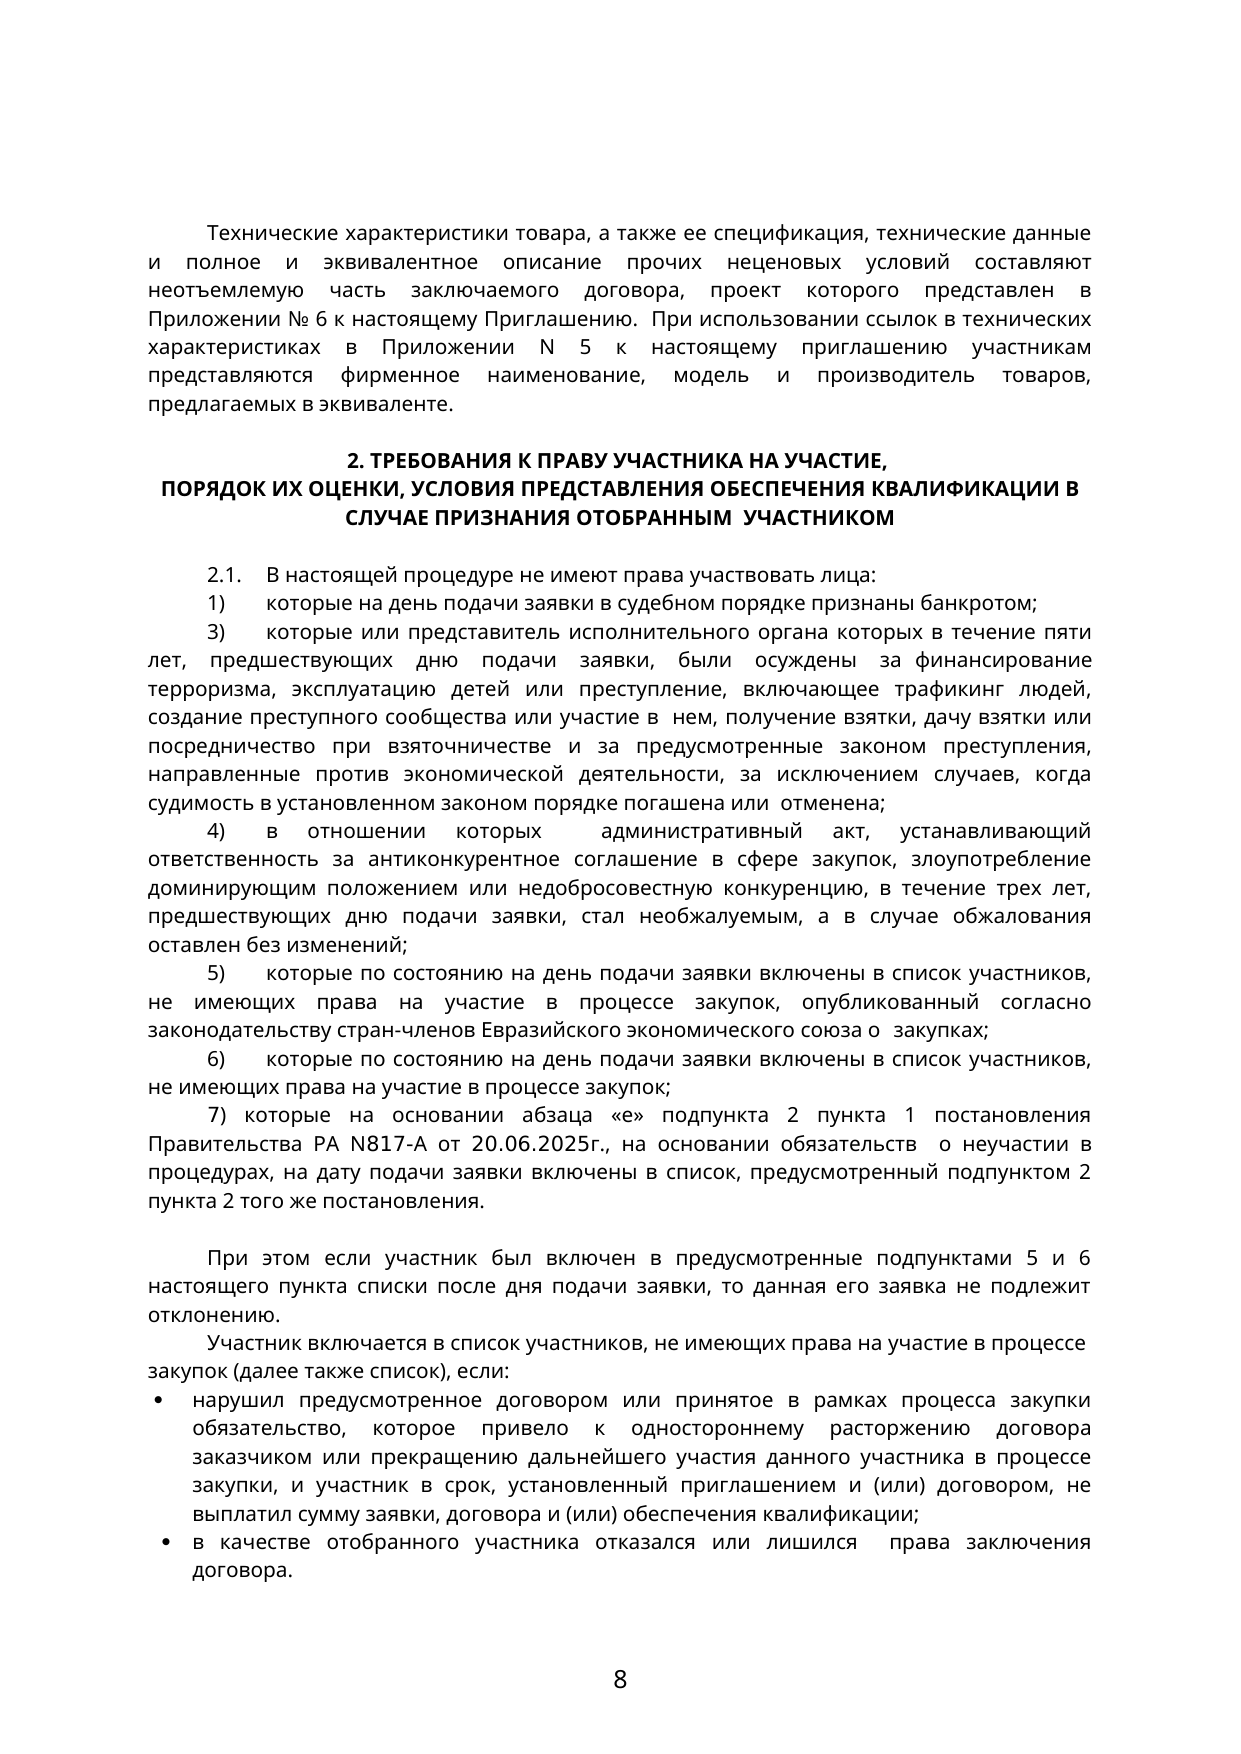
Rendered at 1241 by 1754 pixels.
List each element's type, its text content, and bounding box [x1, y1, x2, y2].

text 3) которые или представитель исполнительного органа которых в течение пяти лет, предшествующих дню подачи заявки, были осуждены за финансирование терроризма, эксплуатацию детей или преступление, включающее трафикинг людей, создание преступного сообщества или участие в нем, получение взятки, дачу взятки или посредничество при взяточничестве и за предусмотренные законом преступления, направленные против экономической деятельности, за исключением случаев, когда судимость в установленном законом порядке погашена или отменена; [148, 617, 1092, 816]
list в качестве отобранного участника отказался или лишился права заключения договора. [162, 1527, 1092, 1584]
text 1) которые на день подачи заявки в судебном порядке признаны банкротом; [148, 588, 1092, 617]
list нарушил предусмотренное договором или принятое в рамках процесса закупки обязательство, которое привело к одностороннему расторжению договора заказчиком или прекращению дальнейшего участия данного участника в процессе закупки, и участник в срок, установленный приглашением и (или) договором, не выплатил сумму заявки, договора и (или) обеспечения квалификации; [154, 1385, 1092, 1527]
text 4) в отношении которых административный акт, устанавливающий ответственность за антиконкурентное соглашение в сфере закупок, злоупотребление доминирующим положением или недобросовестную конкуренцию, в течение трех лет, предшествующих дню подачи заявки, стал необжалуемым, а в случае обжалования оставлен без изменений; [148, 816, 1092, 958]
text Участник включается в список участников, не имеющих права на участие в процессе закупок (далее также список), если: [148, 1328, 1092, 1385]
text 7) которые на основании абзаца «е» подпункта 2 пункта 1 постановления Правительства РА N817-А от 20.06.2025г., на основании обязательств o неучастии в процедурах, на дату подачи заявки включены в список, предусмотренный подпунктом 2 пункта 2 того же постановления. [148, 1101, 1092, 1214]
text При этом если участник был включен в предусмотренные подпунктами 5 и 6 настоящего пункта списки после дня подачи заявки, то данная его заявка не подлежит отклонению. [148, 1243, 1092, 1328]
text 5) которые по состоянию на день подачи заявки включены в список участников, не имеющих права на участие в процессе закупок, опубликованный согласно законодательству стран-членов Евразийского экономического союза о закупках; [148, 958, 1092, 1044]
text 2.1. В настоящей процедуре не имеют права участвовать лица: [148, 560, 1092, 588]
text 2. ТРЕБОВАНИЯ К ПРАВУ УЧАСТНИКА НА УЧАСТИЕ, ПОРЯДОК ИХ ОЦЕНКИ, УСЛОВИЯ ПРЕДСТАВЛЕНИЯ ОБЕСПЕЧЕНИЯ КВАЛИФИКАЦИИ В СЛУЧАЕ ПРИЗНАНИЯ ОТОБРАННЫМ УЧАСТНИКОМ [148, 446, 1092, 560]
text Технические характеристики товара, а также ее спецификация, технические данные и полное и эквивалентное описание прочих неценовых условий составляют неотъемлемую часть заключаемого договора, проект которого представлен в Приложении № 6 к настоящему Приглашению. При использовании ссылок в технических характеристиках в Приложении N 5 к настоящему приглашению участникам представляются фирменное наименование, модель и производитель товаров, предлагаемых в эквиваленте. [148, 218, 1092, 417]
text 6) которые по состоянию на день подачи заявки включены в список участников, не имеющих права на участие в процессе закупок; [148, 1044, 1092, 1101]
